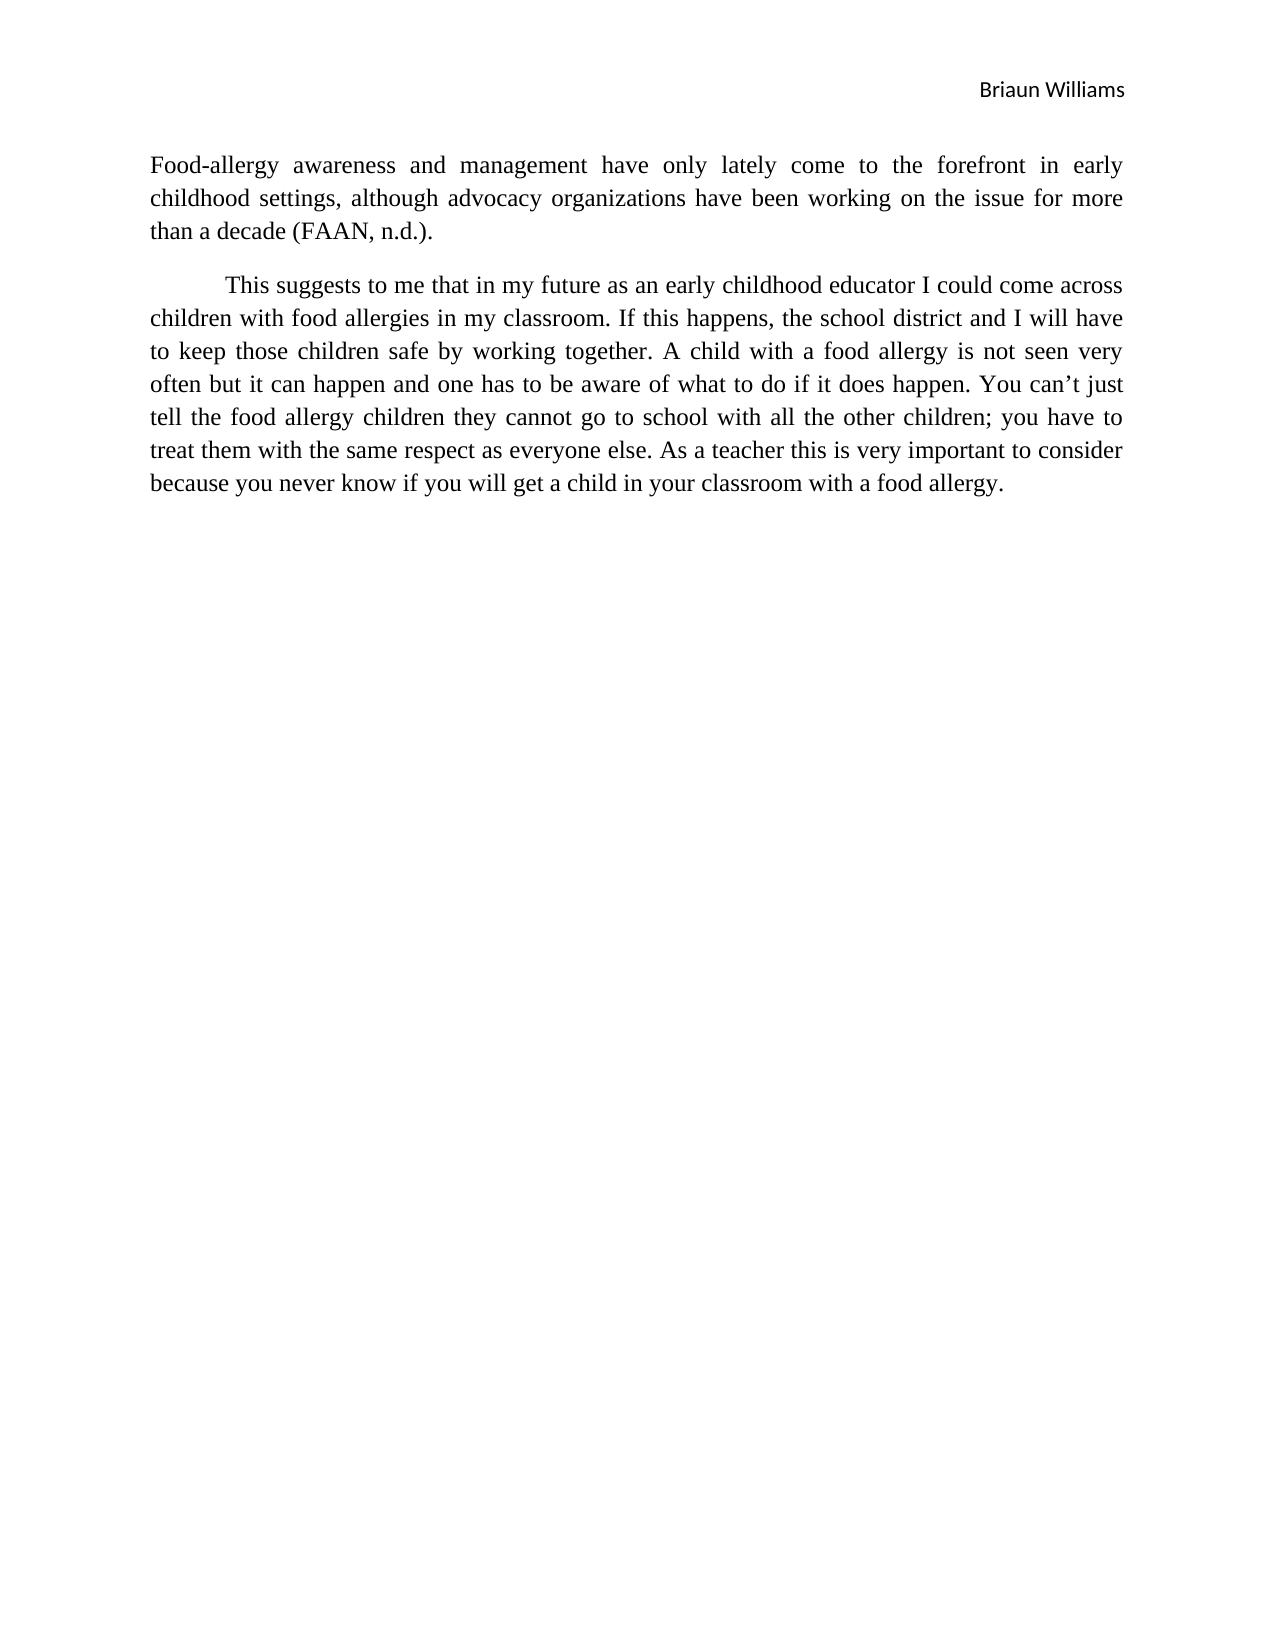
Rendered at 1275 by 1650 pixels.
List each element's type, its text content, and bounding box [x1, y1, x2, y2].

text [150, 150, 1125, 245]
text This suggests to me that in my future as an early childhood educator I could come across children with food allergies in my classroom. If this happens, the school district and I will have to keep those children safe by working together. A child with a food allergy is not seen very often but it can happen and one has to be aware of what to do if it does happen. You can’t just tell the food allergy children they cannot go to school with all the other children; you have to treat them with the same respect as everyone else. As a teacher this is very important to consider because you never know if you will get a child in your classroom with a food allergy. [150, 270, 1125, 497]
